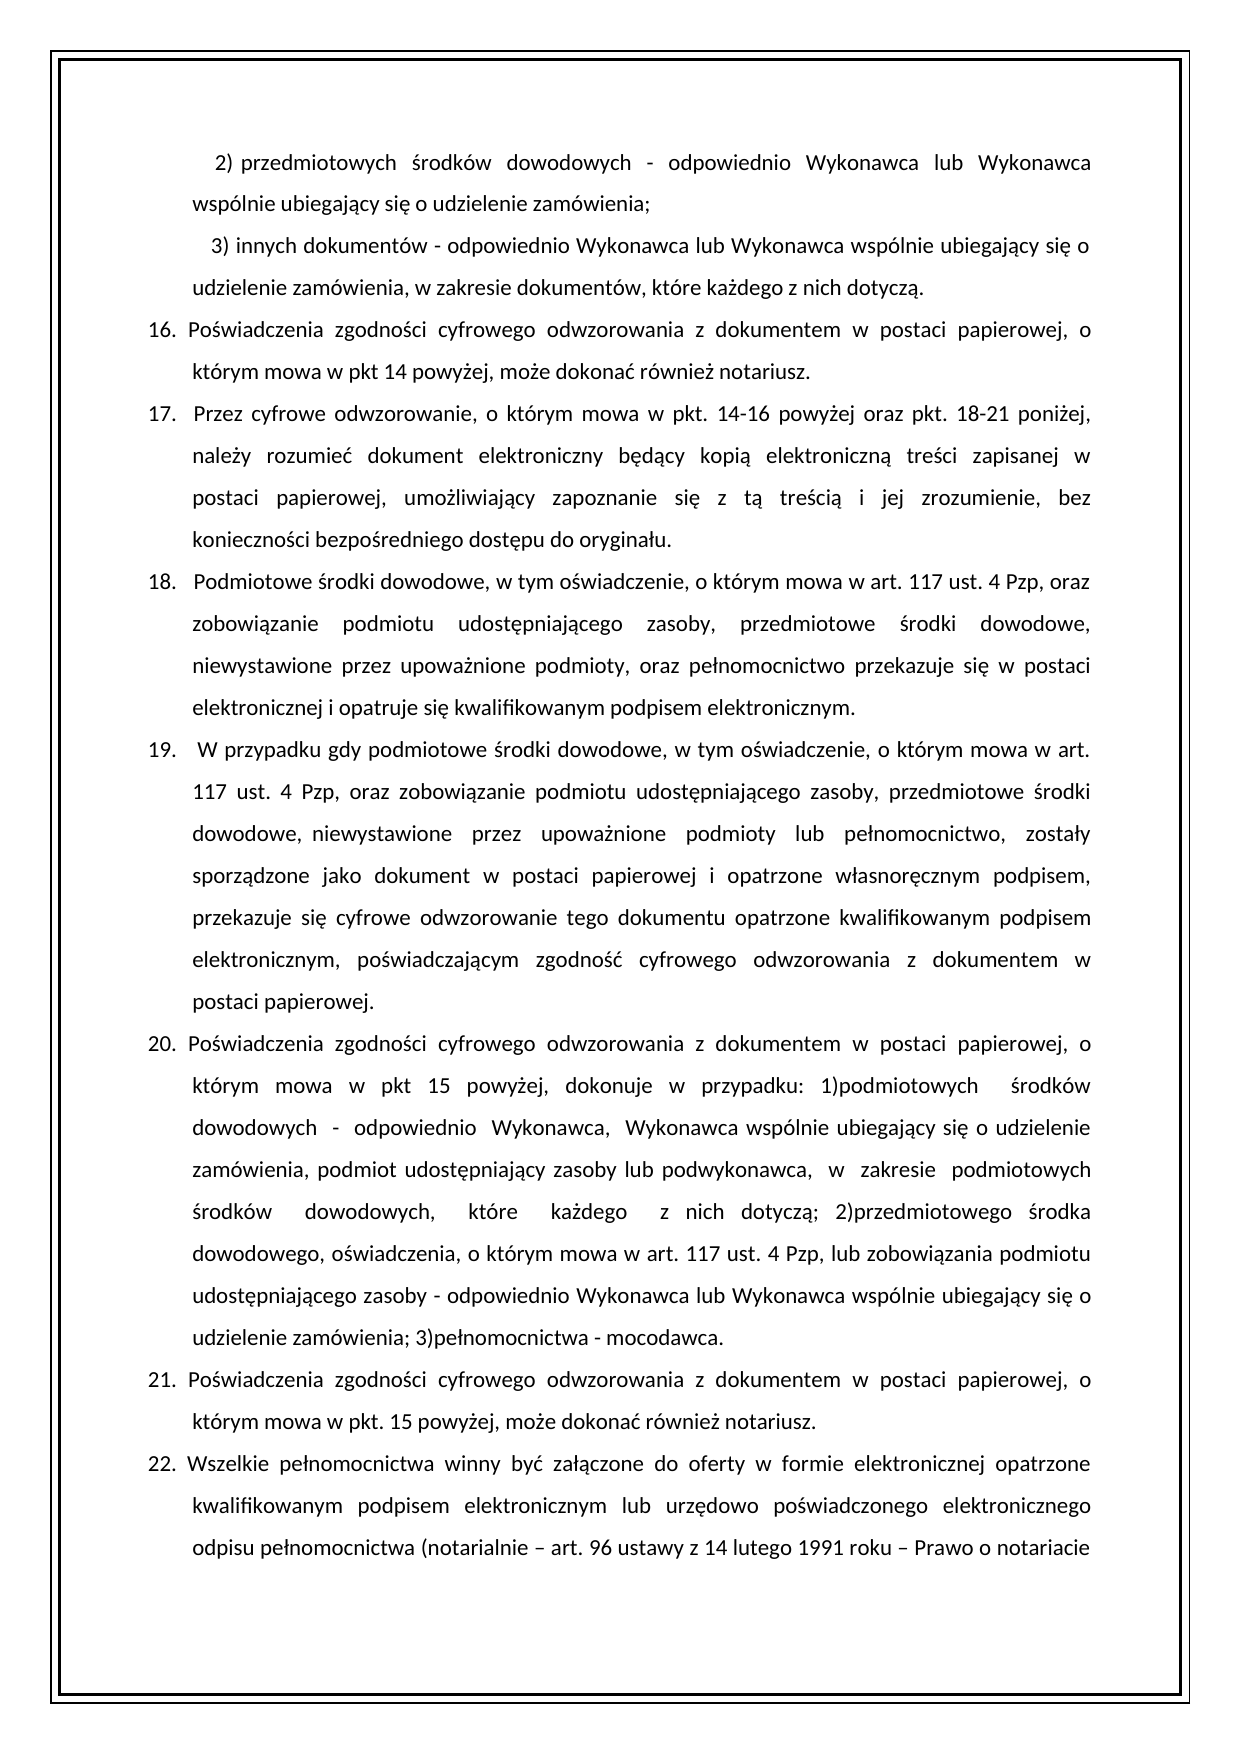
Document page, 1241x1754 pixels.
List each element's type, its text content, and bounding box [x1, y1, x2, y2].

text 20. Poświadczenia zgodności cyfrowego odwzorowania z dokumentem w postaci papierowej, o którym mowa w pkt 15 powyżej, dokonuje w przypadku: 1)podmiotowych środków dowodowych - odpowiednio Wykonawca, Wykonawca wspólnie ubiegający się o udzielenie zamówienia, podmiot udostępniający zasoby lub podwykonawca, w zakresie podmiotowych środków dowodowych, które każdego z nich dotyczą; 2)przedmiotowego środka dowodowego, oświadczenia, o którym mowa w art. 117 ust. 4 Pzp, lub zobowiązania podmiotu udostępniającego zasoby - odpowiednio Wykonawca lub Wykonawca wspólnie ubiegający się o udzielenie zamówienia; 3)pełnomocnictwa - mocodawca. [148, 1029, 1093, 1351]
text 2) przedmiotowych środków dowodowych - odpowiednio Wykonawca lub Wykonawca wspólnie ubiegający się o udzielenie zamówienia; [148, 148, 1093, 218]
text 19. W przypadku gdy podmiotowe środki dowodowe, w tym oświadczenie, o którym mowa w art. 117 ust. 4 Pzp, oraz zobowiązanie podmiotu udostępniającego zasoby, przedmiotowe środki dowodowe, niewystawione przez upoważnione podmioty lub pełnomocnictwo, zostały sporządzone jako dokument w postaci papierowej i opatrzone własnoręcznym podpisem, przekazuje się cyfrowe odwzorowanie tego dokumentu opatrzone kwalifikowanym podpisem elektronicznym, poświadczającym zgodność cyfrowego odwzorowania z dokumentem w postaci papierowej. [148, 735, 1093, 1015]
text 16. Poświadczenia zgodności cyfrowego odwzorowania z dokumentem w postaci papierowej, o którym mowa w pkt 14 powyżej, może dokonać również notariusz. [148, 316, 1093, 386]
text 21. Poświadczenia zgodności cyfrowego odwzorowania z dokumentem w postaci papierowej, o którym mowa w pkt. 15 powyżej, może dokonać również notariusz. [148, 1365, 1093, 1435]
text 3) innych dokumentów - odpowiednio Wykonawca lub Wykonawca wspólnie ubiegający się o udzielenie zamówienia, w zakresie dokumentów, które każdego z nich dotyczą. [148, 232, 1093, 302]
text 17. Przez cyfrowe odwzorowanie, o którym mowa w pkt. 14-16 powyżej oraz pkt. 18-21 poniżej, należy rozumieć dokument elektroniczny będący kopią elektroniczną treści zapisanej w postaci papierowej, umożliwiający zapoznanie się z tą treścią i jej zrozumienie, bez konieczności bezpośredniego dostępu do oryginału. [148, 399, 1093, 553]
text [148, 1449, 1093, 1561]
text 18. Podmiotowe środki dowodowe, w tym oświadczenie, o którym mowa w art. 117 ust. 4 Pzp, oraz zobowiązanie podmiotu udostępniającego zasoby, przedmiotowe środki dowodowe, niewystawione przez upoważnione podmioty, oraz pełnomocnictwo przekazuje się w postaci elektronicznej i opatruje się kwalifikowanym podpisem elektronicznym. [148, 567, 1093, 721]
